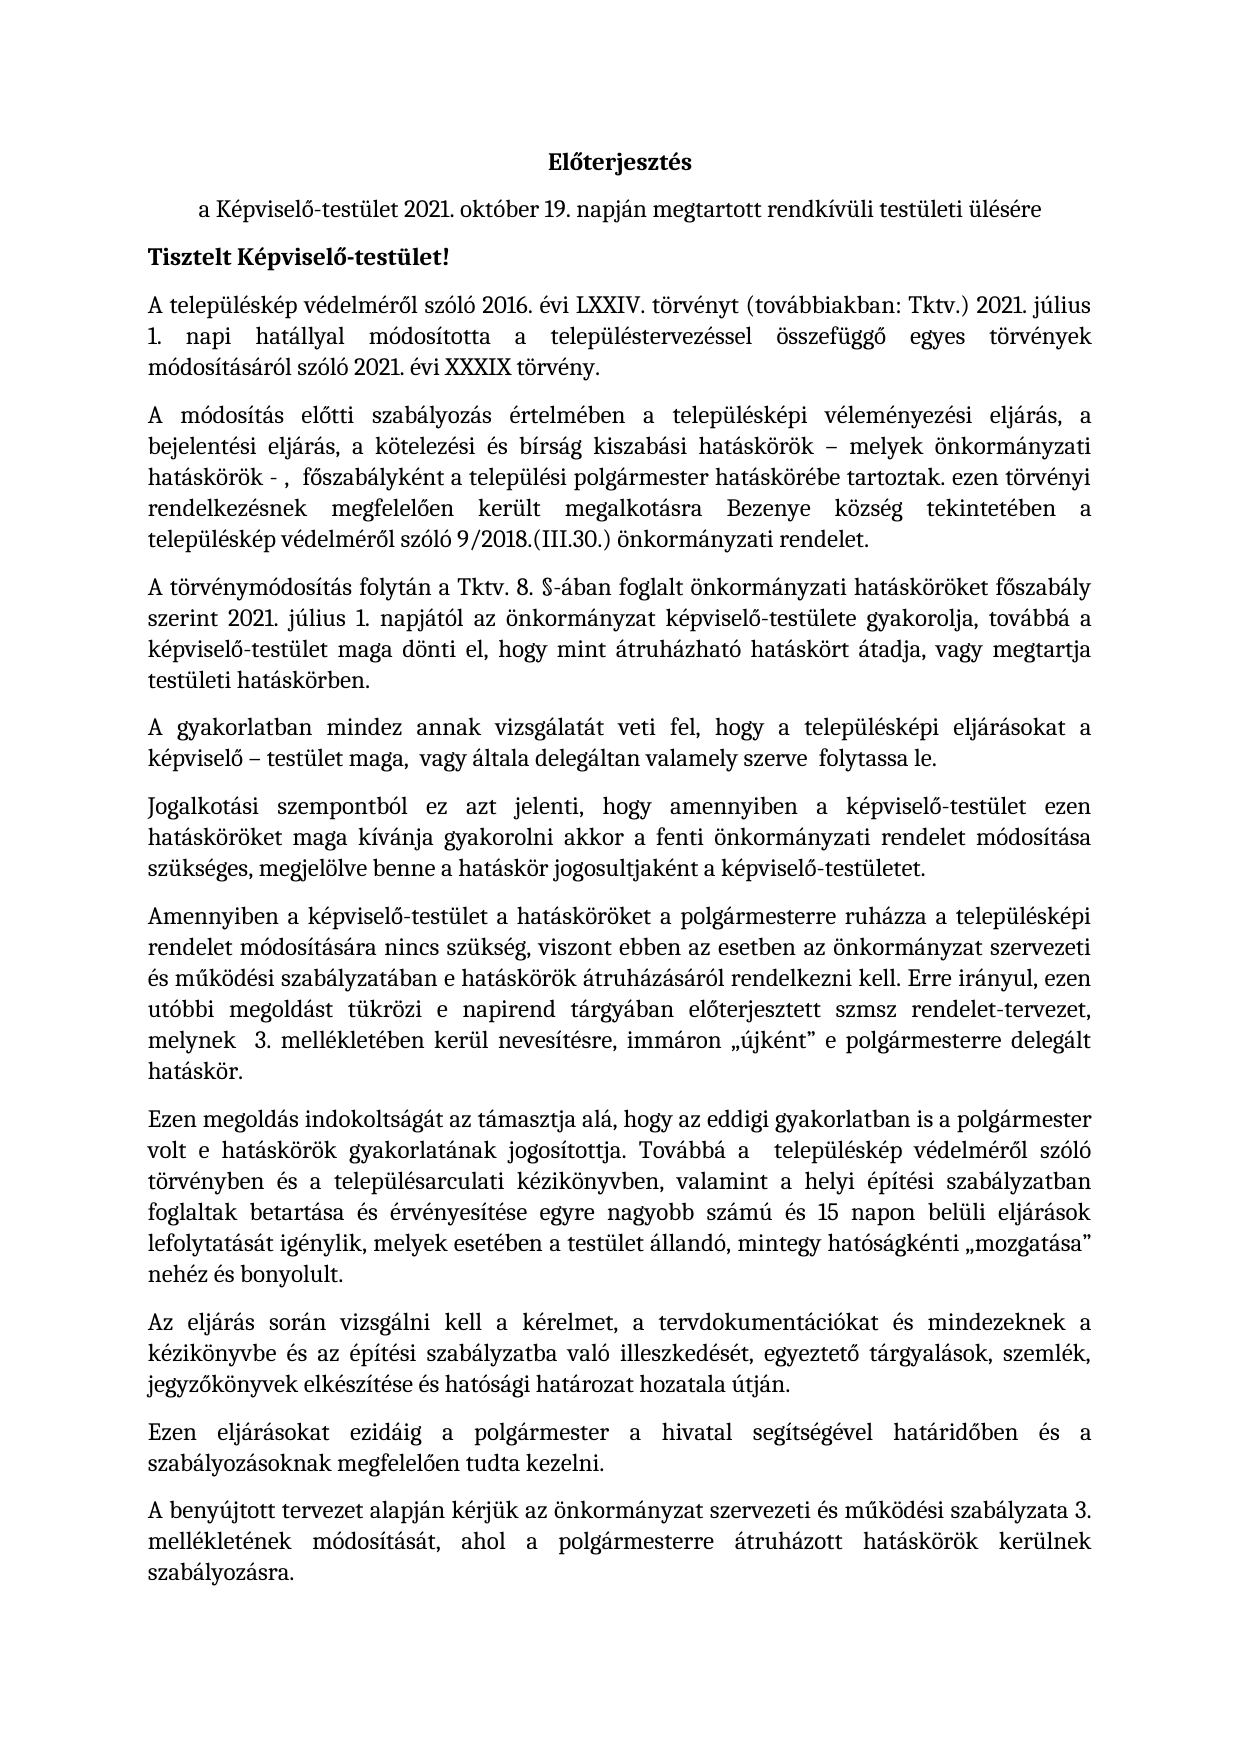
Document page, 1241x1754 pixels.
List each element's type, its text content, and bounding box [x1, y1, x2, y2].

text Amennyiben a képviselő-testület a hatásköröket a polgármesterre ruházza a településképi rendelet módosítására nincs szükség, viszont ebben az esetben az önkormányzat szervezeti és működési szabályzatában e hatáskörök átruházásáról rendelkezni kell. Erre irányul, ezen utóbbi megoldást tükrözi e napirend tárgyában előterjesztett szmsz rendelet-tervezet, melynek 3. mellékletében kerül nevesítésre, immáron „újként” e polgármesterre delegált hatáskör. [148, 902, 1093, 1086]
text A benyújtott tervezet alapján kérjük az önkormányzat szervezeti és működési szabályzata 3. mellékletének módosítását, ahol a polgármesterre átruházott hatáskörök kerülnek szabályozásra. [148, 1496, 1093, 1587]
text Jogalkotási szempontból ez azt jelenti, hogy amennyiben a képviselő-testület ezen hatásköröket maga kívánja gyakorolni akkor a fenti önkormányzati rendelet módosítása szükséges, megjelölve benne a hatáskör jogosultjaként a képviselő-testületet. [148, 792, 1093, 883]
text Előterjesztés [148, 148, 1093, 176]
text a Képviselő-testület 2021. október 19. napján megtartott rendkívüli testületi ülésére [148, 195, 1093, 224]
text A módosítás előtti szabályozás értelmében a településképi véleményezési eljárás, a bejelentési eljárás, a kötelezési és bírság kiszabási hatáskörök – melyek önkormányzati hatáskörök - , főszabályként a települési polgármester hatáskörébe tartoztak. ezen törvényi rendelkezésnek megfelelően került megalkotásra Bezenye község tekintetében a településkép védelméről szóló 9/2018.(III.30.) önkormányzati rendelet. [148, 401, 1093, 553]
text Ezen megoldás indokoltságát az támasztja alá, hogy az eddigi gyakorlatban is a polgármester volt e hatáskörök gyakorlatának jogosítottja. Továbbá a településkép védelméről szóló törvényben és a településarculati kézikönyvben, valamint a helyi építési szabályzatban foglaltak betartása és érvényesítése egyre nagyobb számú és 15 napon belüli eljárások lefolytatását igénylik, melyek esetében a testület állandó, mintegy hatóságkénti „mozgatása” nehéz és bonyolult. [148, 1105, 1093, 1289]
text Ezen eljárásokat ezidáig a polgármester a hivatal segítségével határidőben és a szabályozásoknak megfelelően tudta kezelni. [148, 1417, 1093, 1477]
text A törvénymódosítás folytán a Tktv. 8. §-ában foglalt önkormányzati hatásköröket főszabály szerint 2021. július 1. napjától az önkormányzat képviselő-testülete gyakorolja, továbbá a képviselő-testület maga dönti el, hogy mint átruházható hatáskört átadja, vagy megtartja testületi hatáskörben. [148, 572, 1093, 694]
text A gyakorlatban mindez annak vizsgálatát veti fel, hogy a településképi eljárásokat a képviselő – testület maga, vagy általa delegáltan valamely szerve folytassa le. [148, 713, 1093, 773]
text Tisztelt Képviselő-testület! [148, 243, 1093, 272]
text A településkép védelméről szóló 2016. évi LXXIV. törvényt (továbbiakban: Tktv.) 2021. július 1. napi hatállyal módosította a településtervezéssel összefüggő egyes törvények módosításáról szóló 2021. évi XXXIX törvény. [148, 291, 1093, 382]
text Az eljárás során vizsgálni kell a kérelmet, a tervdokumentációkat és mindezeknek a kézikönyvbe és az építési szabályzatba való illeszkedését, egyeztető tárgyalások, szemlék, jegyzőkönyvek elkészítése és hatósági határozat hozatala útján. [148, 1308, 1093, 1398]
